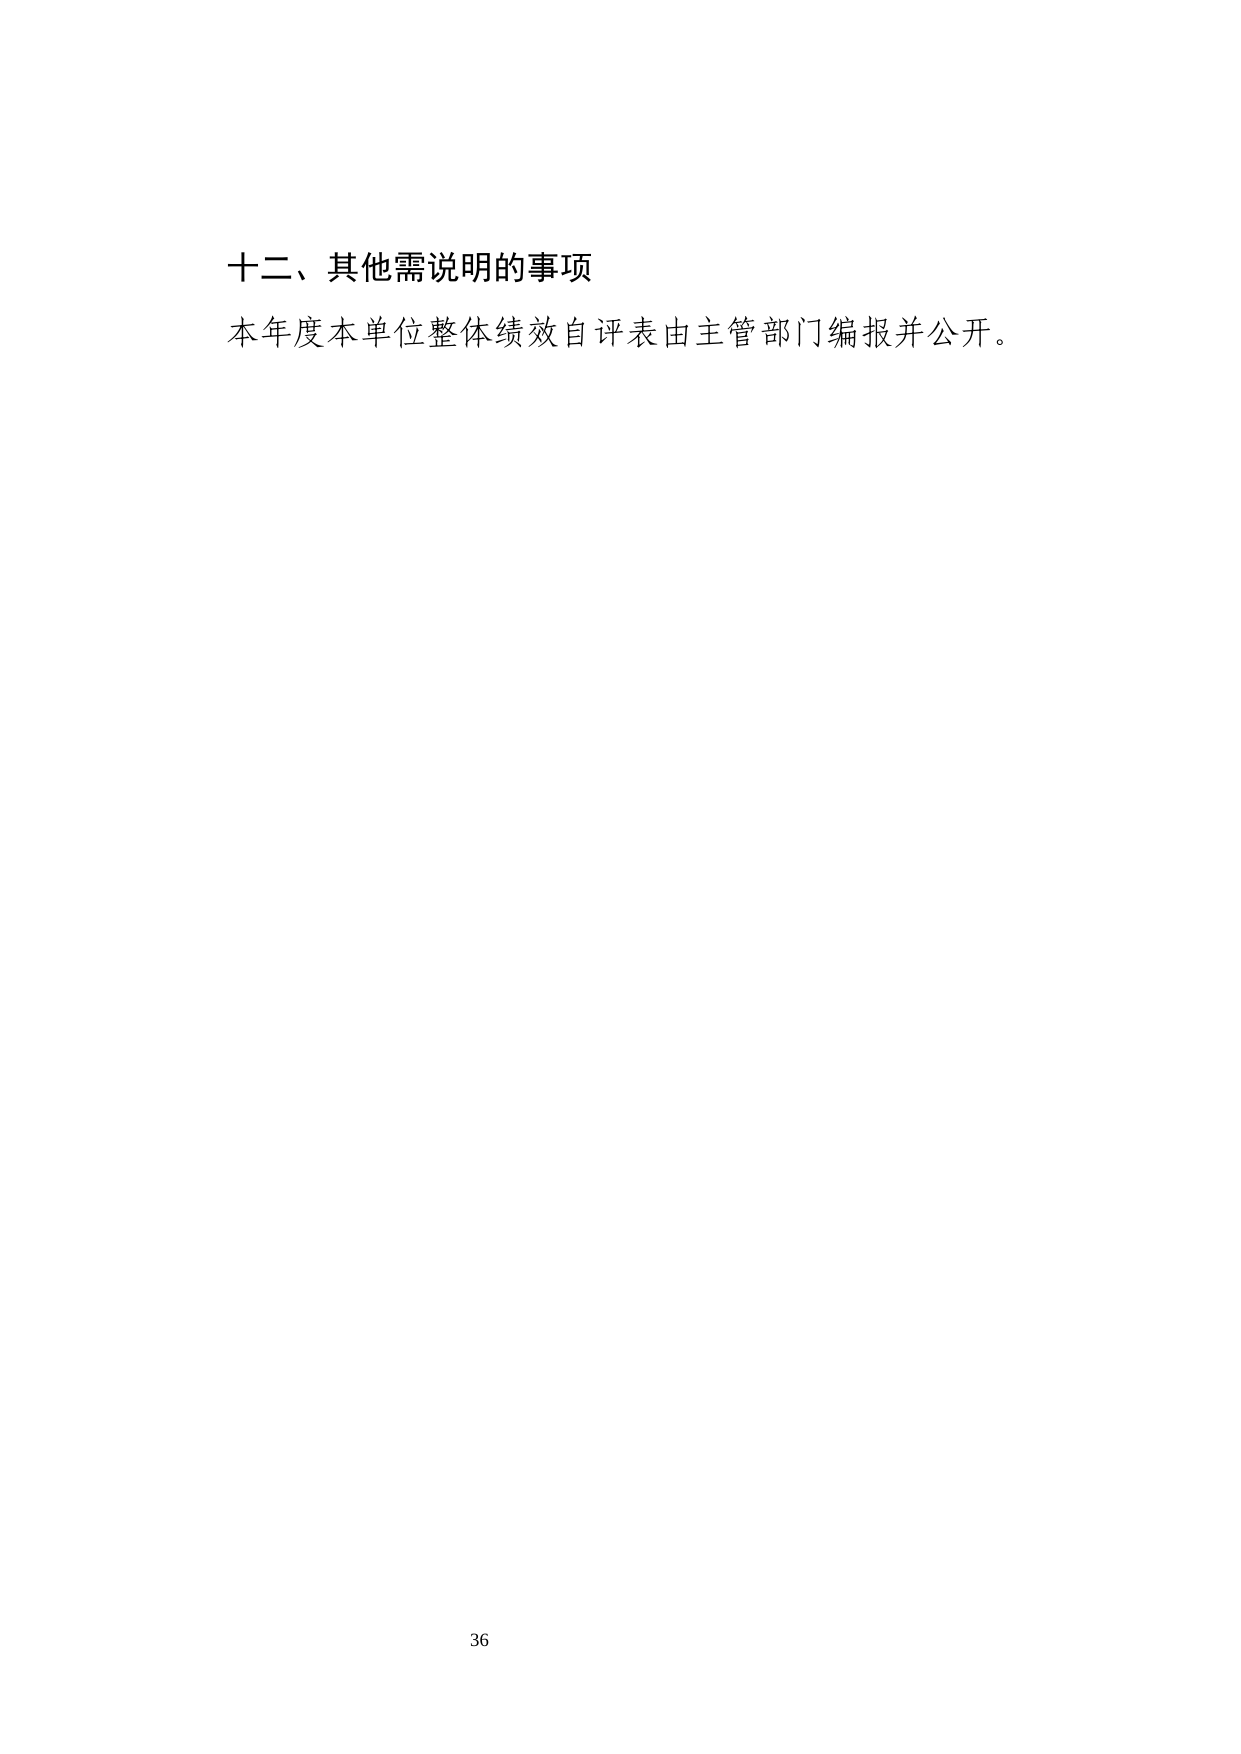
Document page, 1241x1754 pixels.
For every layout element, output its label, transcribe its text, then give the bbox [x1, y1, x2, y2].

text 十二、其他需说明的事项 [159, 233, 1081, 298]
text 本年度本单位整体绩效自评表由主管部门编报并公开。 [159, 298, 1081, 363]
